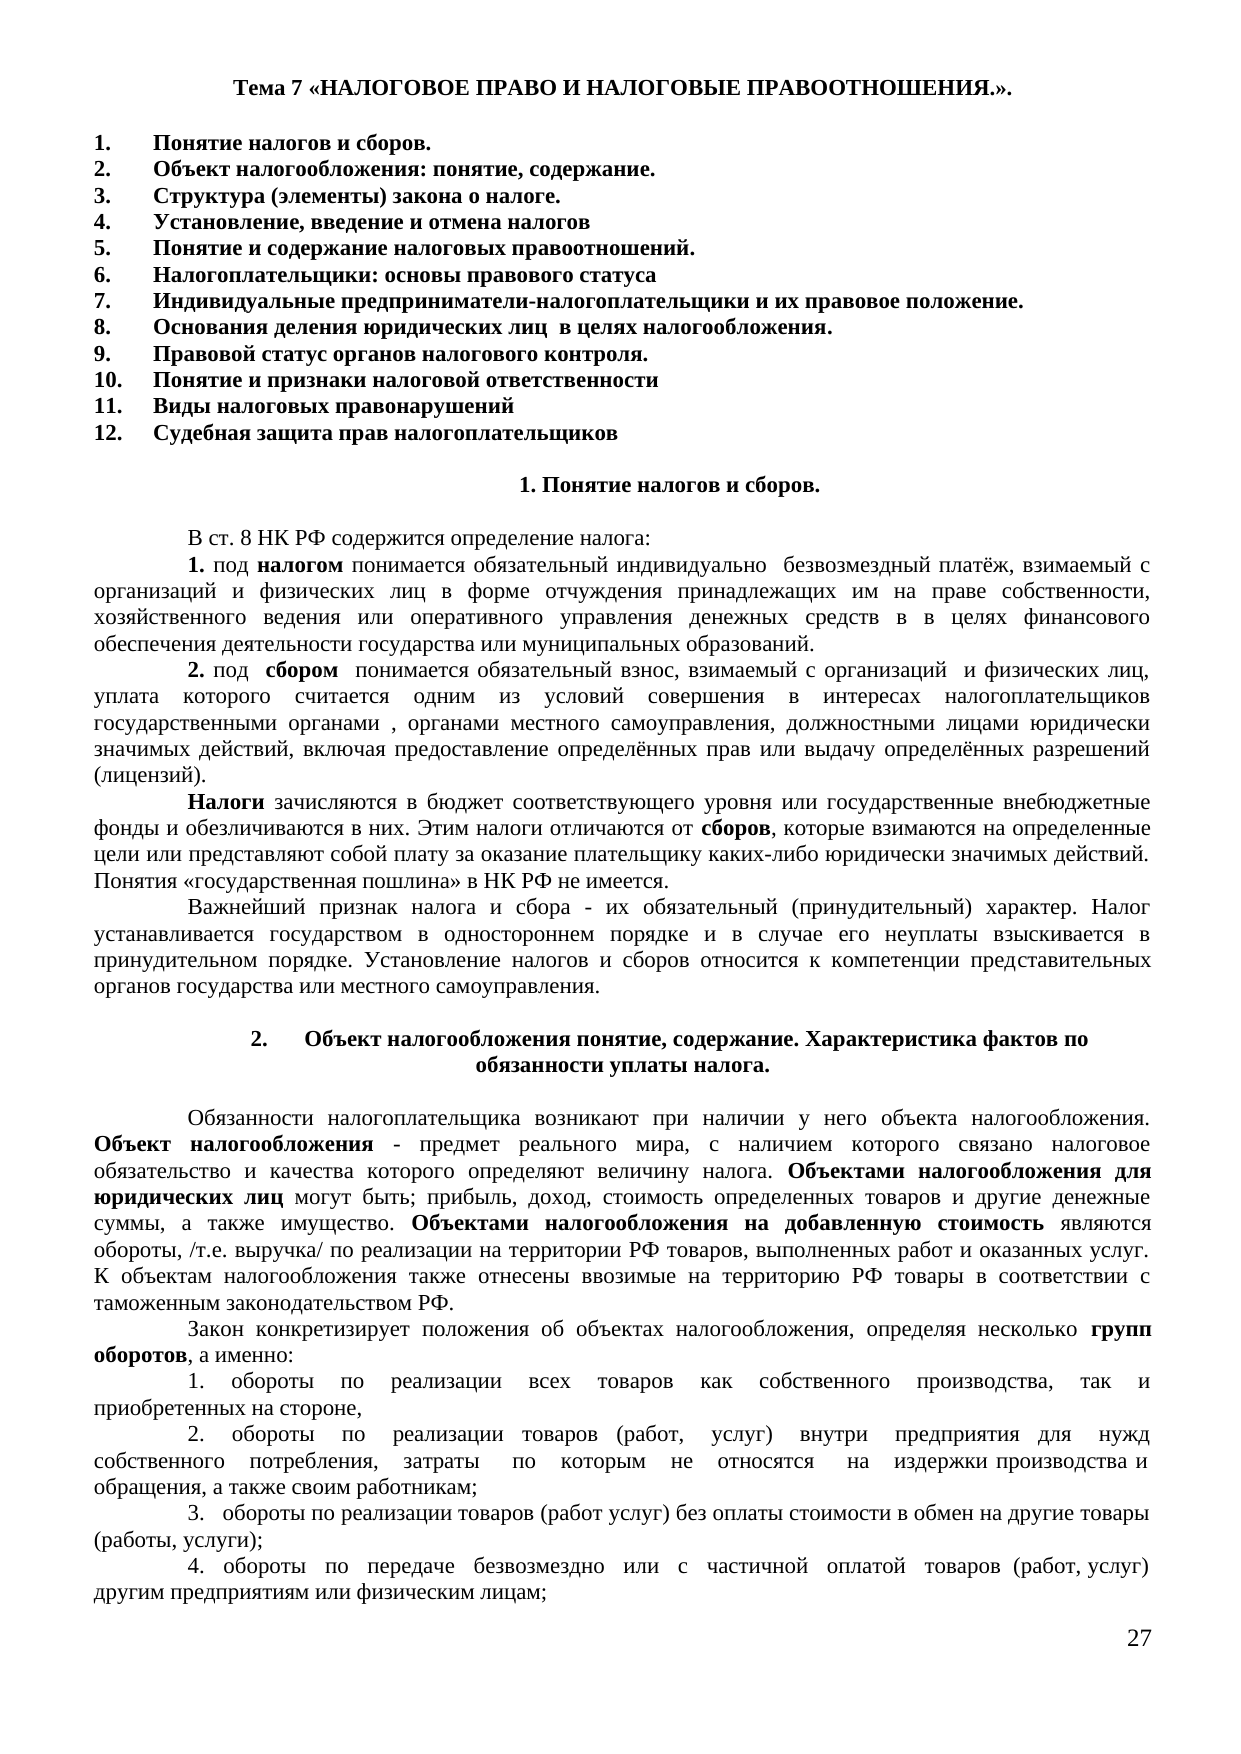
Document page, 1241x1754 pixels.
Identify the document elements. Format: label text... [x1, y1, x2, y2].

list Объект налогообложения понятие, содержание. Характеристика фактов по обязанности уплаты налога. [94, 1025, 1152, 1078]
list Налогоплательщики: основы правового статуса [94, 261, 1152, 287]
text 1. под налогом понимается обязательный индивидуально безвозмездный платёж, взимаемый с организаций и физических лиц в форме отчуждения принадлежащих им на праве собственности, хозяйственного ведения или оперативного управления денежных средств в в целях финансового обеспечения деятельности государства или муниципальных образований. [94, 551, 1152, 656]
list Понятие налогов и сборов. [94, 129, 1152, 155]
text 2. под сбором понимается обязательный взнос, взимаемый с организаций и физических лиц, уплата которого считается одним из условий совершения в интересах налогоплательщиков государственными органами , органами местного самоуправления, должностными лицами юридически значимых действий, включая предоставление определённых прав или выдачу определённых разрешений (лицензий). [94, 656, 1152, 788]
list Структура (элементы) закона о налоге. [94, 182, 1152, 208]
text Важнейший признак налога и сбора - их обязательный (принудительный) характер. Налог устанавливается государством в одностороннем порядке и в случае его неуплаты взыскивается в принудительном порядке. Установление налогов и сборов относится к компетенции представительных органов государства или местного самоуправления. [94, 893, 1152, 999]
list Судебная защита прав налогоплательщиков [94, 419, 1152, 445]
text 4. обороты по передаче безвозмездно или с частичной оплатой товаров (работ, услуг) другим предприятиям или физическим лицам; [94, 1552, 1152, 1605]
list Установление, введение и отмена налогов [94, 208, 1152, 234]
text 1. Понятие налогов и сборов. [94, 472, 1152, 498]
list Индивидуальные предприниматели-налогоплательщики и их правовое положение. [94, 287, 1152, 313]
text Налоги зачисляются в бюджет соответствующего уровня или государственные внебюджетные фонды и обезличиваются в них. Этим налоги отличаются от сборов, которые взимаются на определенные цели или представляют собой плату за оказание плательщику каких-либо юридически значимых действий. Понятия «государственная пошлина» в НК РФ не имеется. [94, 788, 1152, 893]
text 3. обороты по реализации товаров (работ услуг) без оплаты стоимости в обмен на другие товары (работы, услуги); [94, 1499, 1152, 1552]
text 1. обороты по реализации всех товаров как собственного производства, так и приобретенных на стороне, [94, 1368, 1152, 1420]
list Понятие и содержание налоговых правоотношений. [94, 234, 1152, 261]
text Обязанности налогоплательщика возникают при наличии у него объекта налогообложения. Объект налогообложения - предмет реального мира, с наличием которого связано налоговое обязательство и качества которого определяют величину налога. Объектами налогообложения для юридических лиц могут быть; прибыль, доход, стоимость определенных товаров и другие денежные суммы, а также имущество. Объектами налогообложения на добавленную стоимость являются обороты, /т.е. выручка/ по реализации на территории РФ товаров, выполненных работ и оказанных услуг. К объектам налогообложения также отнесены ввозимые на территорию РФ товары в соответствии с таможенным законодательством РФ. [94, 1104, 1152, 1315]
list Виды налоговых правонарушений [94, 392, 1152, 419]
list Понятие и признаки налоговой ответственности [94, 366, 1152, 392]
text 2. обороты по реализации товаров (работ, услуг) внутри предприятия для нужд собственного потребления, затраты по которым не относятся на издержки производства и обращения, а также своим работникам; [94, 1420, 1152, 1499]
list Объект налогообложения: понятие, содержание. [94, 155, 1152, 182]
text Тема 7 «Налоговое право и Налоговые правоотношения.». [94, 74, 1152, 100]
list Основания деления юридических лиц в целях налогообложения. [94, 313, 1152, 340]
list Правовой статус органов налогового контроля. [94, 340, 1152, 366]
text Закон конкретизирует положения об объектах налогообложения, определяя несколько групп оборотов, а именно: [94, 1315, 1152, 1368]
text В ст. 8 НК РФ содержится определение налога: [94, 524, 1152, 551]
